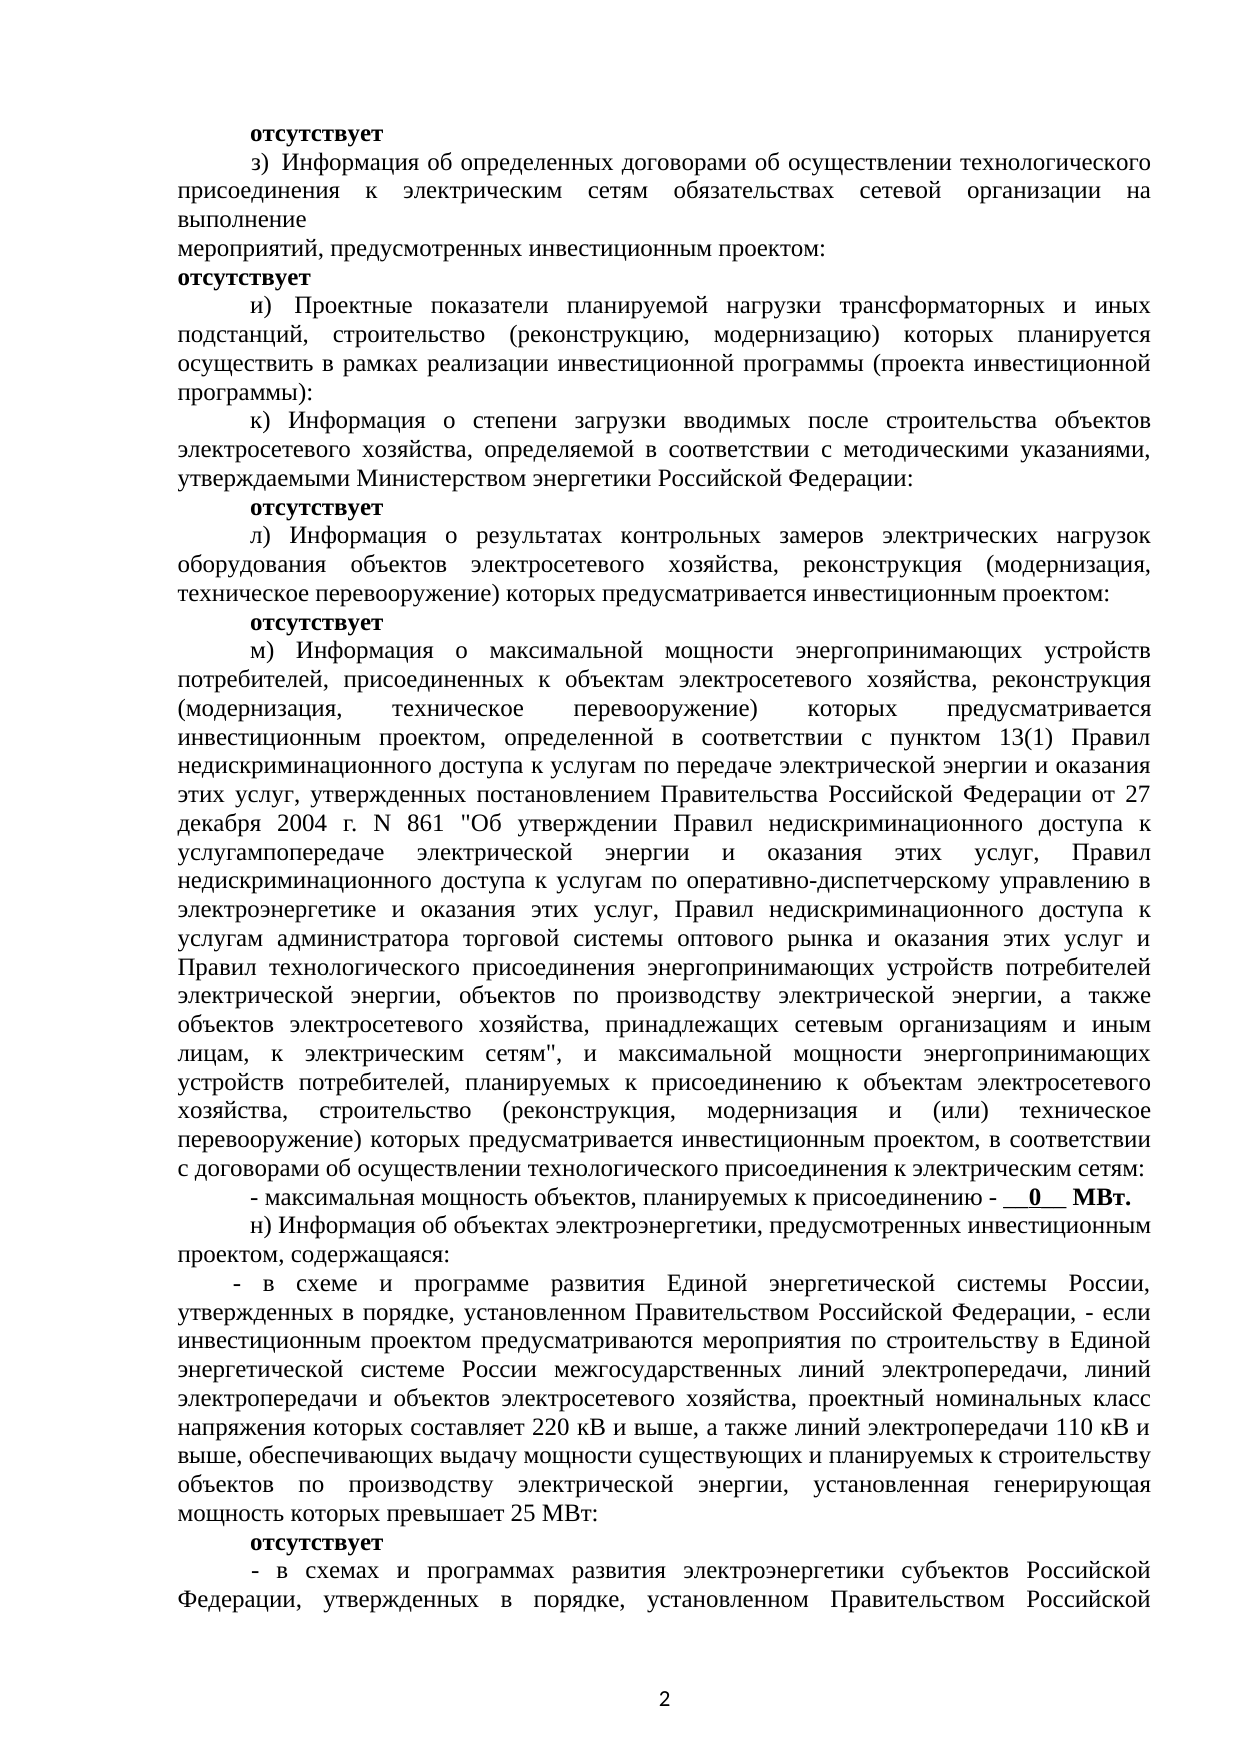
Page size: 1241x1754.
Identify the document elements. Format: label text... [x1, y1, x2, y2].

text отсутствует [250, 118, 1152, 147]
text к) Информация о степени загрузки вводимых после строительства объектов электросетевого хозяйства, определяемой в соответствии с методическими указаниями, утверждаемыми Министерством энергетики Российской Федерации: [177, 406, 1152, 492]
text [177, 1556, 1152, 1613]
text и) Проектные показатели планируемой нагрузки трансформаторных и иных подстанций, строительство (реконструкцию, модернизацию) которых планируется осуществить в рамках реализации инвестиционной программы (проекта инвестиционной программы): [177, 291, 1152, 406]
text н) Информация об объектах электроэнергетики, предусмотренных инвестиционным проектом, содержащаяся: [177, 1211, 1152, 1268]
text отсутствует [177, 262, 1152, 291]
text з) Информация об определенных договорами об осуществлении технологического присоединения к электрическим сетям обязательствах сетевой организации на выполнение мероприятий, предусмотренных инвестиционным проектом: [177, 147, 1152, 262]
text л) Информация о результатах контрольных замеров электрических нагрузок оборудования объектов электросетевого хозяйства, реконструкция (модернизация, техническое перевооружение) которых предусматривается инвестиционным проектом: [177, 521, 1152, 607]
text - в схеме и программе развития Единой энергетической системы России, утвержденных в порядке, установленном Правительством Российской Федерации, - если инвестиционным проектом предусматриваются мероприятия по строительству в Единой энергетической системе России межгосударственных линий электропередачи, линий электропередачи и объектов электросетевого хозяйства, проектный номинальных класс напряжения которых составляет 220 кВ и выше, а также линий электропередачи 110 кВ и выше, обеспечивающих выдачу мощности существующих и планируемых к строительству объектов по производству электрической энергии, установленная генерирующая мощность которых превышает 25 МВт: [177, 1268, 1152, 1527]
text м) Информация о максимальной мощности энергопринимающих устройств потребителей, присоединенных к объектам электросетевого хозяйства, реконструкция (модернизация, техническое перевооружение) которых предусматривается инвестиционным проектом, определенной в соответствии с пунктом 13(1) Правил недискриминационного доступа к услугам по передаче электрической энергии и оказания этих услуг, утвержденных постановлением Правительства Российской Федерации от 27 декабря 2004 г. N 861 "Об утверждении Правил недискриминационного доступа к услугампопередаче электрической энергии и оказания этих услуг, Правил недискриминационного доступа к услугам по оперативно-диспетчерскому управлению в электроэнергетике и оказания этих услуг, Правил недискриминационного доступа к услугам администратора торговой системы оптового рынка и оказания этих услуг и Правил технологического присоединения энергопринимающих устройств потребителей электрической энергии, объектов по производству электрической энергии, а также объектов электросетевого хозяйства, принадлежащих сетевым организациям и иным лицам, к электрическим сетям", и максимальной мощности энергопринимающих устройств потребителей, планируемых к присоединению к объектам электросетевого хозяйства, строительство (реконструкция, модернизация и (или) техническое перевооружение) которых предусматривается инвестиционным проектом, в соответствии с договорами об осуществлении технологического присоединения к электрическим сетям: [177, 636, 1152, 1182]
text отсутствует [177, 1527, 1152, 1556]
text - максимальная мощность объектов, планируемых к присоединению - __0__ МВт. [177, 1182, 1152, 1211]
text отсутствует [177, 607, 1152, 636]
text отсутствует [177, 492, 1152, 521]
